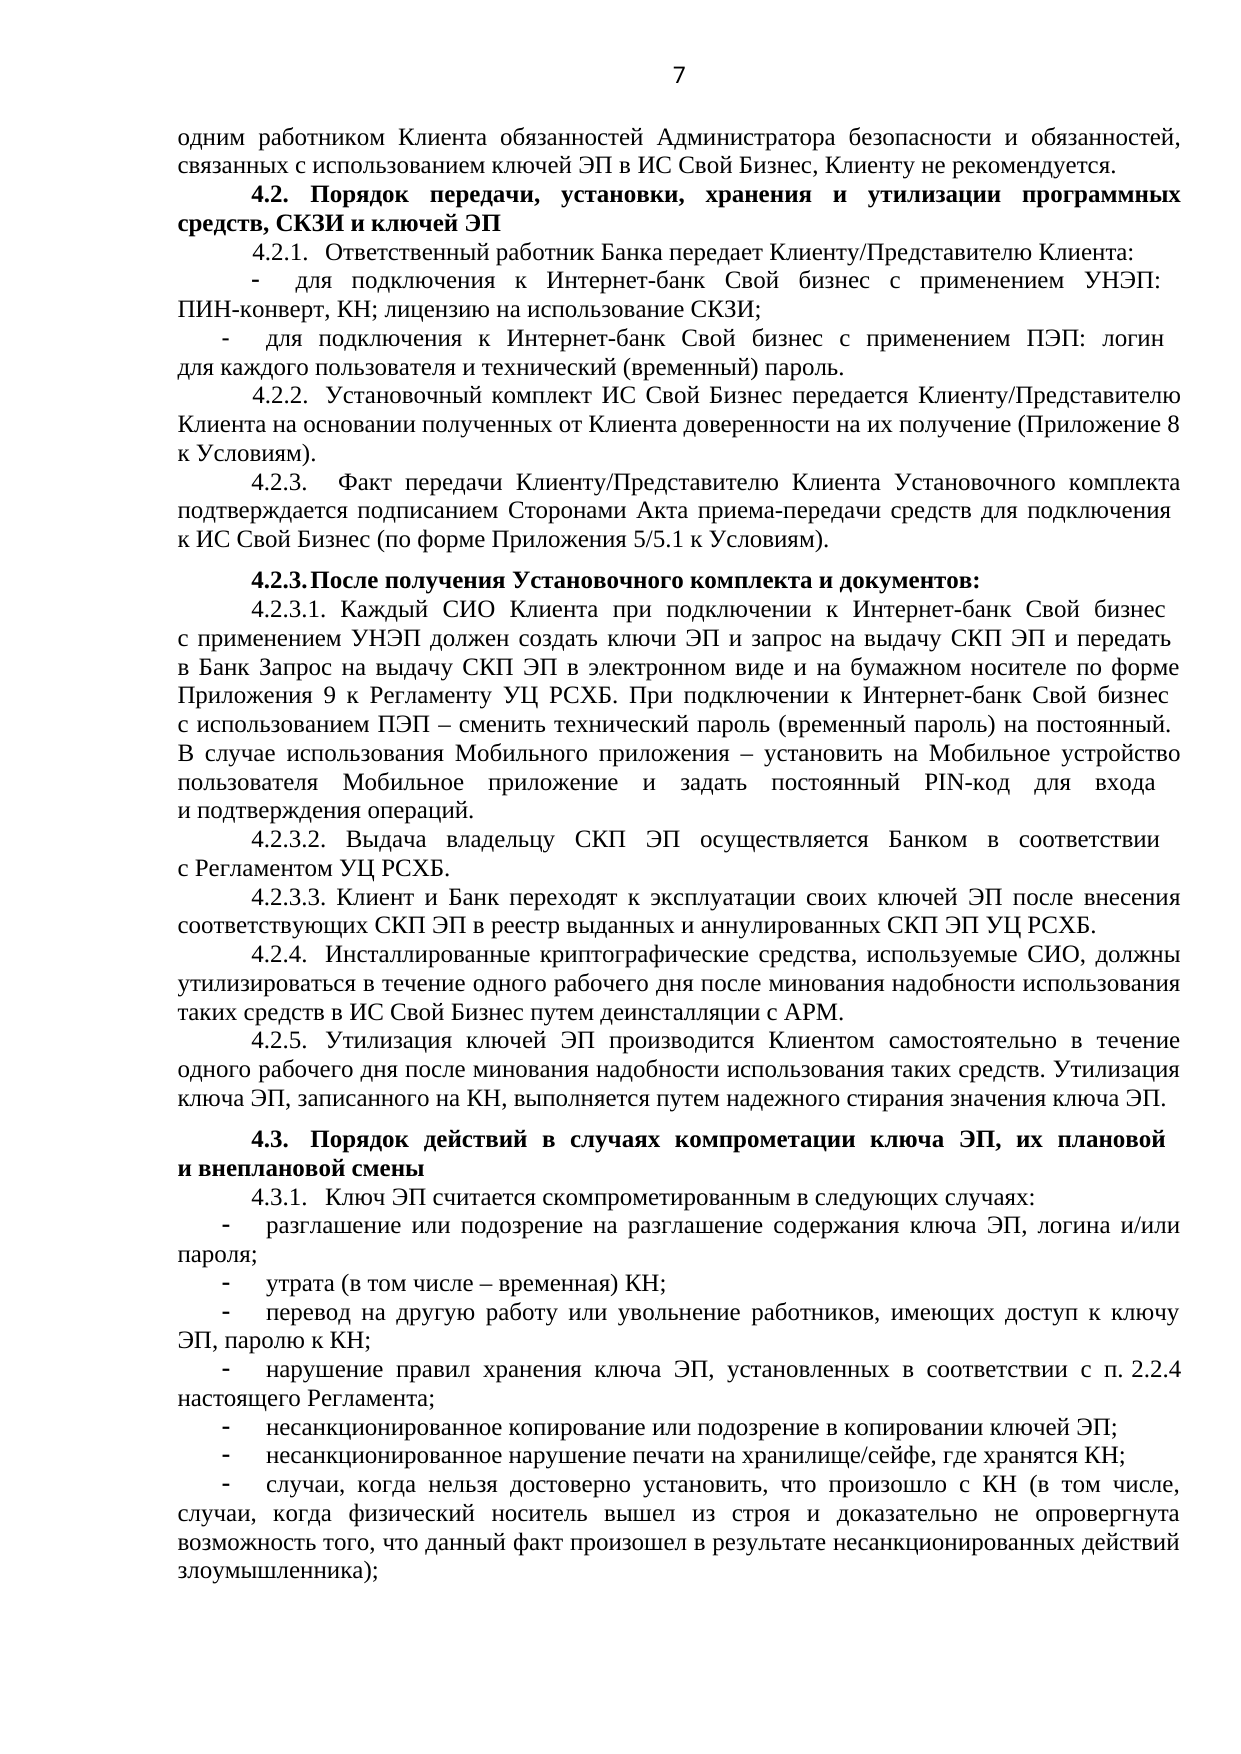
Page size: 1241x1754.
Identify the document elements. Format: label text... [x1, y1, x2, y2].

list Инсталлированные криптографические средства, используемые СИО, должны утилизироваться в течение одного рабочего дня после минования надобности использования таких средств в ИС Свой Бизнес путем деинсталляции с АРМ. [177, 939, 1181, 1025]
text 4.2.3.1. Каждый СИО Клиента при подключении к Интернет-банк Свой бизнес с применением УНЭП должен создать ключи ЭП и запрос на выдачу СКП ЭП и передать в Банк Запрос на выдачу СКП ЭП в электронном виде и на бумажном носителе по форме Приложения 9 к Регламенту УЦ РСХБ. При подключении к Интернет-банк Свой бизнес с использованием ПЭП – сменить технический пароль (временный пароль) на постоянный. В случае использования Мобильного приложения – установить на Мобильное устройство пользователя Мобильное приложение и задать постоянный PIN-код для входа и подтверждения операций. [177, 594, 1181, 824]
text 4.2.3.2. Выдача владельцу СКП ЭП осуществляется Банком в соответствии с Регламентом УЦ РСХБ. [177, 824, 1181, 882]
list утрата (в том числе – временная) КН; [177, 1268, 1181, 1297]
list перевод на другую работу или увольнение работников, имеющих доступ к ключу ЭП, паролю к КН; [177, 1297, 1181, 1354]
list Ключ ЭП считается скомпрометированным в следующих случаях: [177, 1182, 1181, 1210]
list Порядок действий в случаях компрометации ключа ЭП, их плановой и внеплановой смены [177, 1124, 1181, 1182]
list случаи, когда нельзя достоверно установить, что произошло с КН (в том числе, случаи, когда физический носитель вышел из строя и доказательно не опровергнута возможность того, что данный факт произошел в результате несанкционированных действий злоумышленника); [177, 1469, 1181, 1584]
list несанкционированное нарушение печати на хранилище/сейфе, где хранятся КН; [177, 1440, 1181, 1469]
text 4.2.3.3. Клиент и Банк переходят к эксплуатации своих ключей ЭП после внесения соответствующих СКП ЭП в реестр выданных и аннулированных СКП ЭП УЦ РСХБ. [177, 882, 1181, 939]
list После получения Установочного комплекта и документов: [177, 565, 1181, 594]
list нарушение правил хранения ключа ЭП, установленных в соответствии с п. 2.2.4 настоящего Регламента; [177, 1354, 1181, 1412]
list разглашение или подозрение на разглашение содержания ключа ЭП, логина и/или пароля; [177, 1210, 1181, 1268]
list Утилизация ключей ЭП производится Клиентом самостоятельно в течение одного рабочего дня после минования надобности использования таких средств. Утилизация ключа ЭП, записанного на КН, выполняется путем надежного стирания значения ключа ЭП. [177, 1025, 1181, 1112]
list Ответственный работник Банка передает Клиенту/Представителю Клиента: [177, 237, 1181, 265]
list Установочный комплект ИС Свой Бизнес передается Клиенту/Представителю Клиента на основании полученных от Клиента доверенности на их получение (Приложение 8 к Условиям). [177, 380, 1181, 467]
list Факт передачи Клиенту/Представителю Клиента Установочного комплекта подтверждается подписанием Сторонами Акта приема-передачи средств для подключения к ИС Свой Бизнес (по форме Приложения 5/5.1 к Условиям). [177, 467, 1181, 553]
list для подключения к Интернет-банк Свой бизнес с применением ПЭП: логин для каждого пользователя и технический (временный) пароль. [177, 323, 1181, 380]
list Порядок передачи, установки, хранения и утилизации программных средств, СКЗИ и ключей ЭП [177, 179, 1181, 237]
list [177, 122, 1181, 179]
list несанкционированное копирование или подозрение в копировании ключей ЭП; [177, 1412, 1181, 1440]
list для подключения к Интернет-банк Свой бизнес с применением УНЭП: ПИН-конверт, КН; лицензию на использование СКЗИ; [177, 265, 1181, 323]
